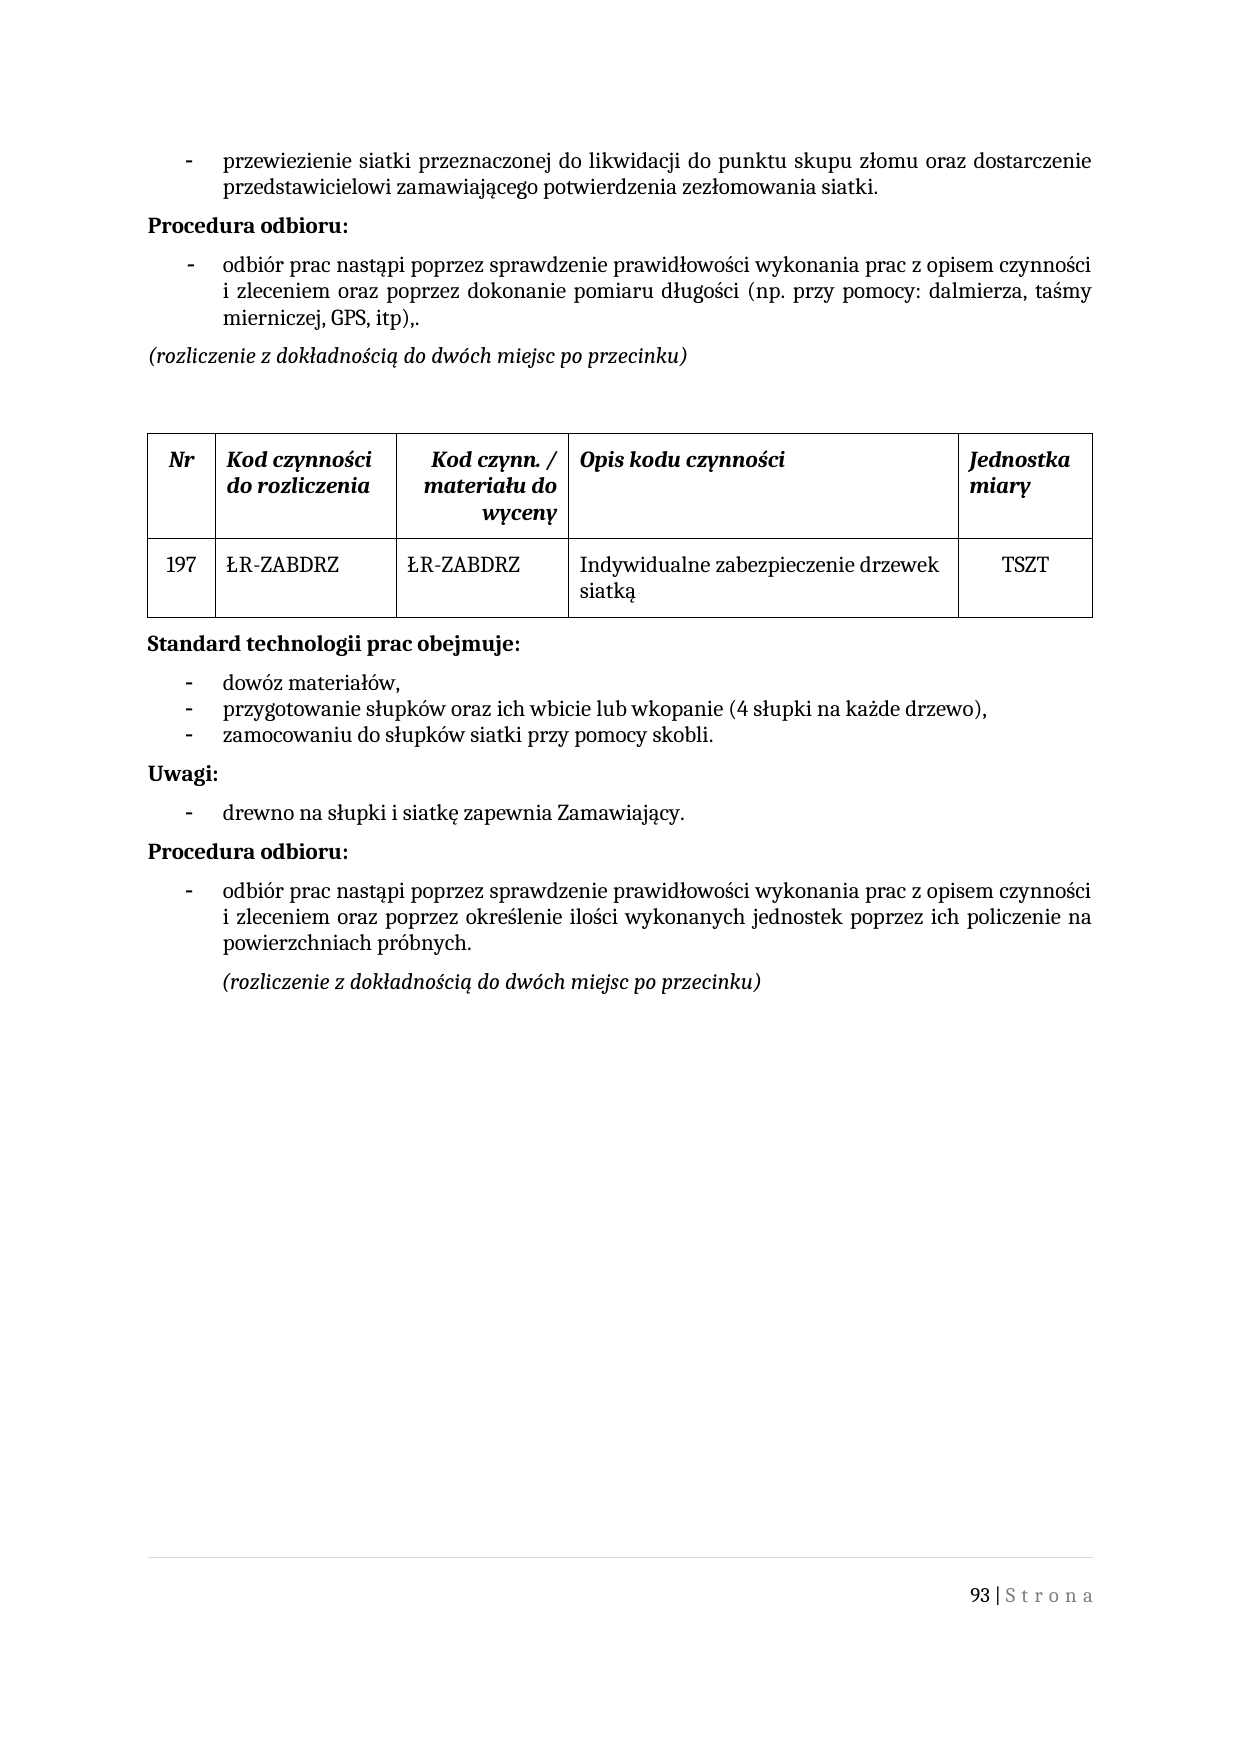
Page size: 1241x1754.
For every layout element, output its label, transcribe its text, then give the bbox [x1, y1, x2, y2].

text (rozliczenie z dokładnością do dwóch miejsc po przecinku) [148, 343, 1093, 369]
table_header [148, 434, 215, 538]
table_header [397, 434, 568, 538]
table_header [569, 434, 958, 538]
text Uwagi: [148, 761, 1093, 787]
text Standard technologii prac obejmuje: [148, 631, 1093, 657]
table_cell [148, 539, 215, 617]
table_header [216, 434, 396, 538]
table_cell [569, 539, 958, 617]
list odbiór prac nastąpi poprzez sprawdzenie prawidłowości wykonania prac z opisem czynności i zleceniem oraz poprzez określenie ilości wykonanych jednostek poprzez ich policzenie na powierzchniach próbnych. [185, 877, 1093, 957]
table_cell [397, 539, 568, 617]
list odbiór prac nastąpi poprzez sprawdzenie prawidłowości wykonania prac z opisem czynności i zleceniem oraz poprzez dokonanie pomiaru długości (np. przy pomocy: dalmierza, taśmy mierniczej, GPS, itp),. [185, 252, 1093, 331]
text Procedura odbioru: [148, 839, 1093, 865]
list przygotowanie słupków oraz ich wbicie lub wkopanie (4 słupki na każde drzewo), [185, 696, 1093, 722]
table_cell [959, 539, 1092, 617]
list przewiezienie siatki przeznaczonej do likwidacji do punktu skupu złomu oraz dostarczenie przedstawicielowi zamawiającego potwierdzenia zezłomowania siatki. [185, 148, 1093, 200]
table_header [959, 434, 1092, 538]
list drewno na słupki i siatkę zapewnia Zamawiający. [185, 800, 1093, 826]
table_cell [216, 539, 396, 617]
list zamocowaniu do słupków siatki przy pomocy skobli. [185, 722, 1093, 748]
list dowóz materiałów, [185, 669, 1093, 696]
text (rozliczenie z dokładnością do dwóch miejsc po przecinku) [148, 969, 1093, 995]
text Procedura odbioru: [148, 213, 1093, 239]
